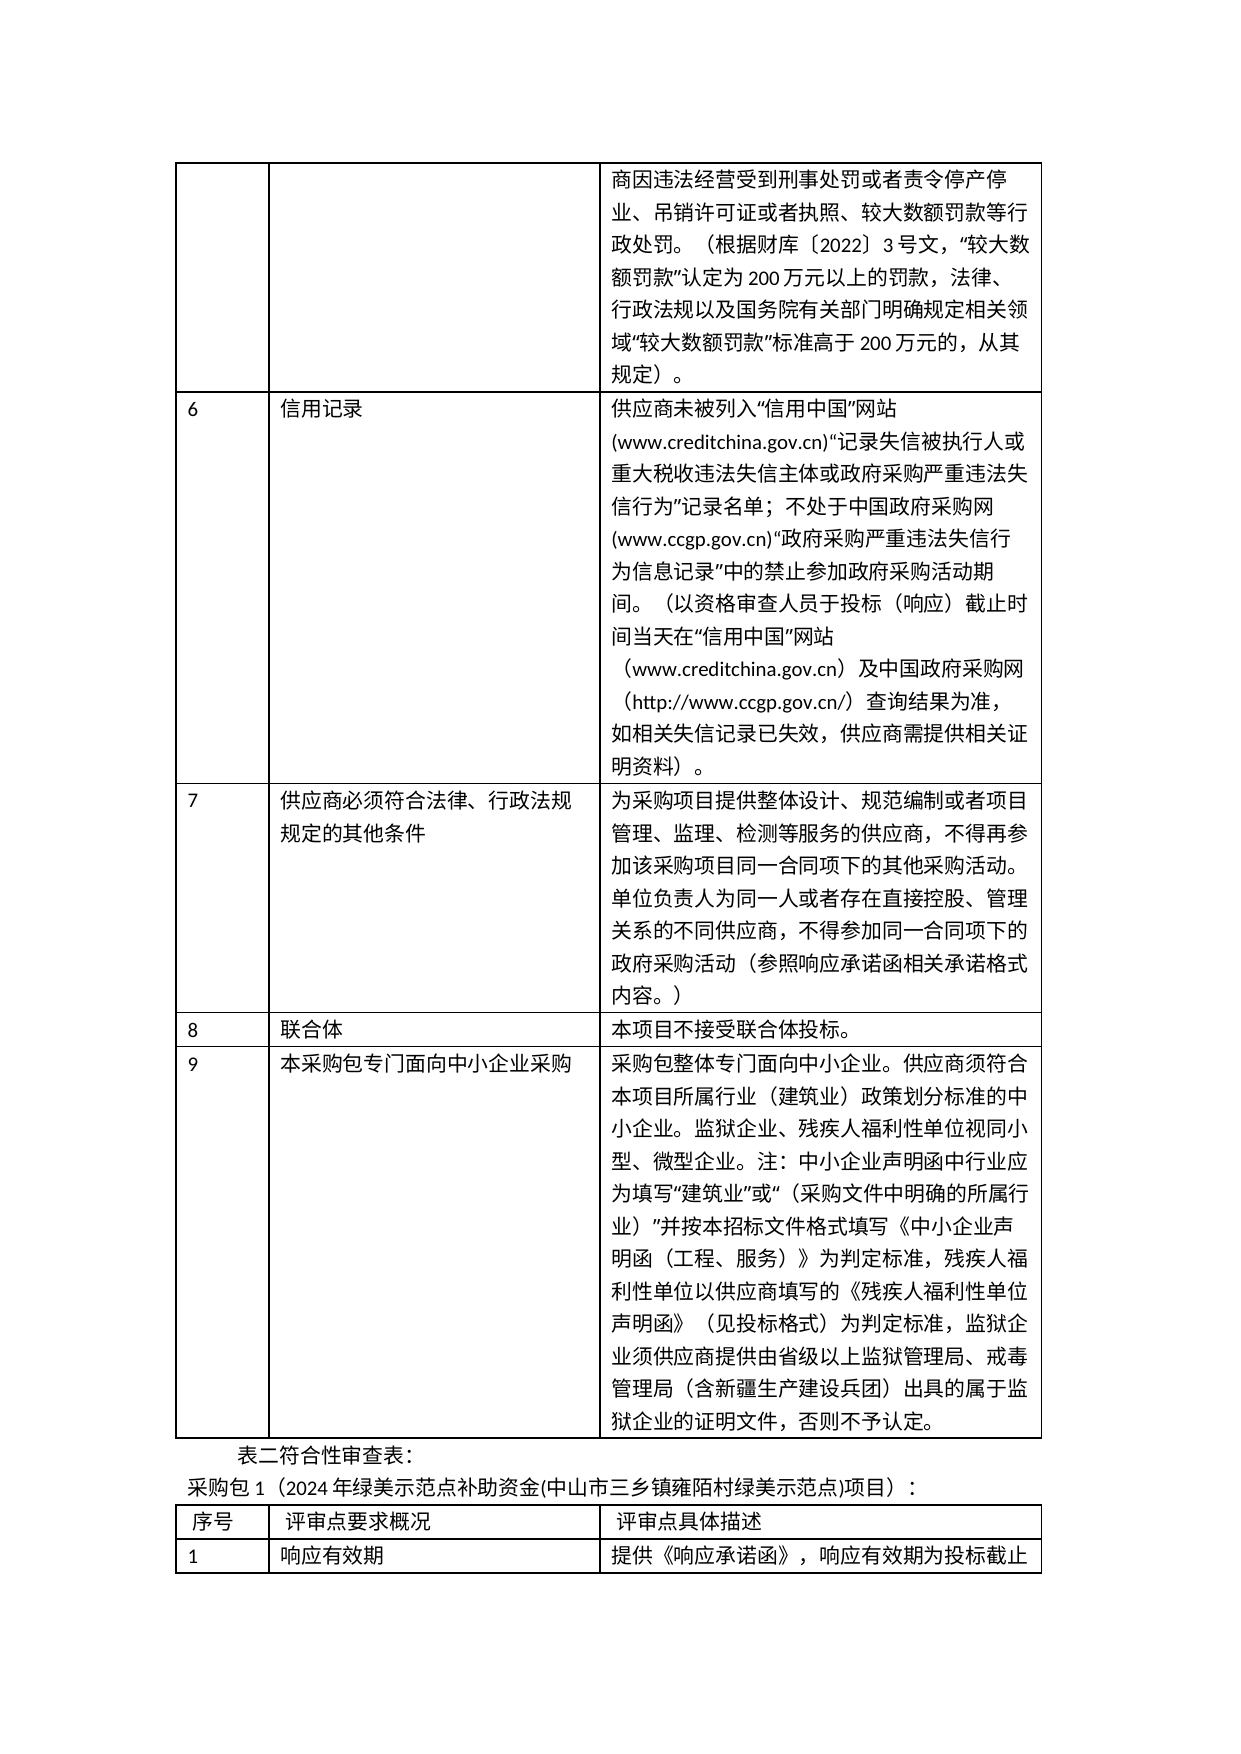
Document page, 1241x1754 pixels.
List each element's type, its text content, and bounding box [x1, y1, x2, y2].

table_cell 为采购项目提供整体设计、规范编制或者项目管理、监理、检测等服务的供应商，不得再参加该采购项目同一合同项下的其他采购活动。单位负责人为同一人或者存在直接控股、管理关系的不同供应商，不得参加同一合同项下的政府采购活动（参照响应承诺函相关承诺格式内容。） [601, 784, 1041, 1012]
table_cell 本采购包专门面向中小企业采购 [270, 1047, 599, 1437]
table_header 评审点具体描述 [601, 1506, 1041, 1538]
text 采购包1（2024年绿美示范点补助资金(中山市三乡镇雍陌村绿美示范点)项目）： [187, 1471, 1053, 1504]
table_cell 9 [177, 1047, 268, 1437]
table_header 评审点要求概况 [270, 1506, 599, 1538]
table_cell 采购包整体专门面向中小企业。供应商须符合本项目所属行业（建筑业）政策划分标准的中小企业。监狱企业、残疾人福利性单位视同小型、微型企业。注：中小企业声明函中行业应为填写“建筑业”或“（采购文件中明确的所属行业）”并按本招标文件格式填写《中小企业声明函（工程、服务）》为判定标准，残疾人福利性单位以供应商填写的《残疾人福利性单位声明函》（见投标格式）为判定标准，监狱企业须供应商提供由省级以上监狱管理局、戒毒管理局（含新疆生产建设兵团）出具的属于监狱企业的证明文件，否则不予认定。 [601, 1047, 1041, 1437]
table_cell 本项目不接受联合体投标。 [601, 1013, 1041, 1046]
table_cell 供应商未被列入“信用中国”网站(www.creditchina.gov.cn)“记录失信被执行人或重大税收违法失信主体或政府采购严重违法失信行为”记录名单；不处于中国政府采购网(www.ccgp.gov.cn)“政府采购严重违法失信行为信息记录”中的禁止参加政府采购活动期间。（以资格审查人员于投标（响应）截止时间当天在“信用中国”网站（www.creditchina.gov.cn）及中国政府采购网（http://www.ccgp.gov.cn/）查询结果为准，如相关失信记录已失效，供应商需提供相关证明资料）。 [601, 393, 1041, 783]
table_cell 1 [177, 1540, 268, 1572]
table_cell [270, 164, 599, 391]
table_cell 响应有效期 [270, 1540, 599, 1572]
table_cell 7 [177, 784, 268, 1012]
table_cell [601, 1540, 1041, 1572]
text 表二符合性审查表： [187, 1439, 1053, 1471]
table_cell 6 [177, 393, 268, 783]
table_header 序号 [177, 1506, 268, 1538]
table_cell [601, 164, 1041, 391]
table_cell 5 [177, 164, 268, 391]
table_cell 联合体 [270, 1013, 599, 1046]
table_cell 信用记录 [270, 393, 599, 783]
table_cell 供应商必须符合法律、行政法规规定的其他条件 [270, 784, 599, 1012]
table_cell 8 [177, 1013, 268, 1046]
